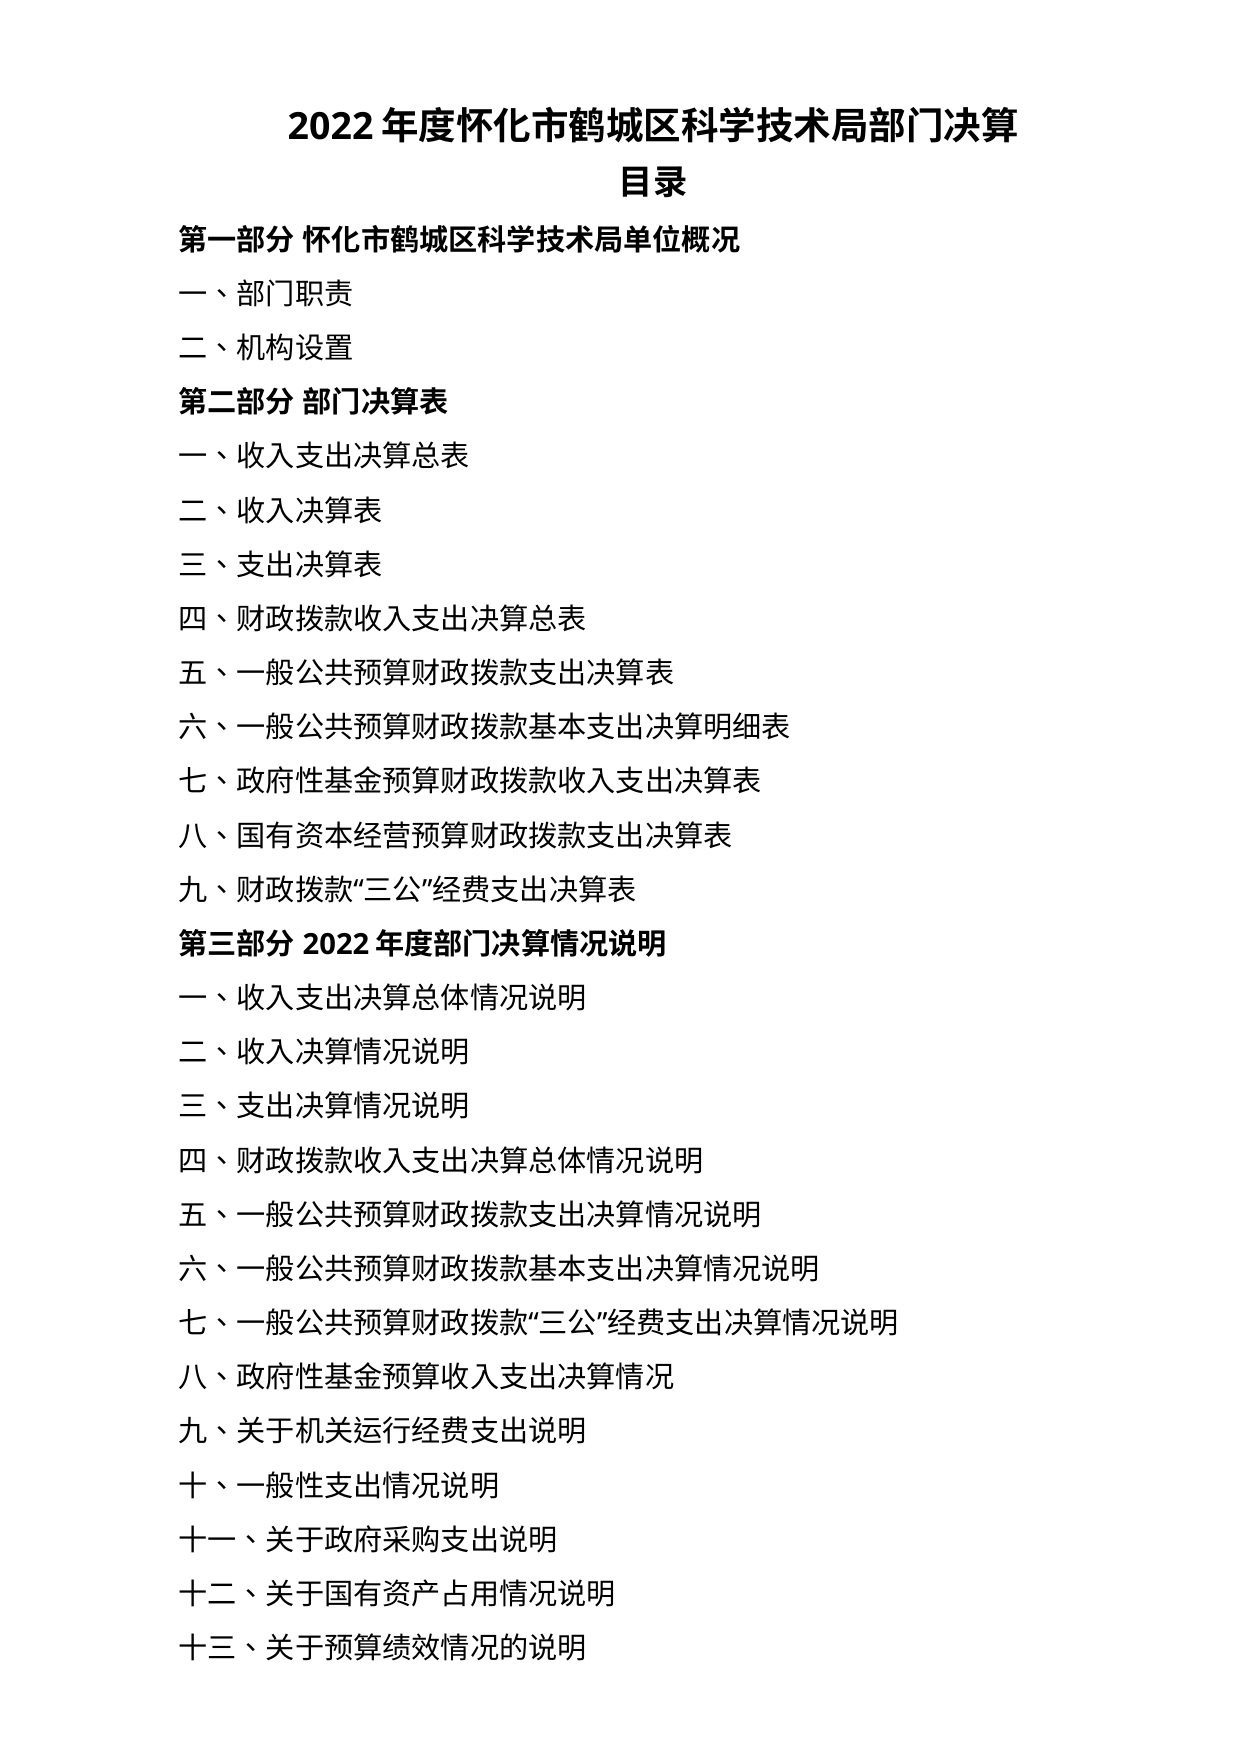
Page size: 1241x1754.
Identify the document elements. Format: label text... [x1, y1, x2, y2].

text 一、部门职责 [113, 259, 1127, 313]
text 九、关于机关运行经费支出说明 [113, 1396, 1127, 1450]
text 十一、关于政府采购支出说明 [113, 1504, 1127, 1559]
text 十三、关于预算绩效情况的说明 [113, 1613, 1127, 1667]
text 一、收入支出决算总体情况说明 [113, 963, 1127, 1017]
text 五、一般公共预算财政拨款支出决算表 [113, 638, 1127, 692]
text 第三部分 2022年度部门决算情况说明 [113, 909, 1127, 963]
text 2022年度怀化市鹤城区科学技术局部门决算 [113, 96, 1127, 150]
text 六、一般公共预算财政拨款基本支出决算明细表 [113, 692, 1127, 746]
text 五、一般公共预算财政拨款支出决算情况说明 [113, 1179, 1127, 1234]
text 六、一般公共预算财政拨款基本支出决算情况说明 [113, 1234, 1127, 1288]
text 七、一般公共预算财政拨款“三公”经费支出决算情况说明 [113, 1288, 1127, 1342]
text 九、财政拨款“三公”经费支出决算表 [113, 854, 1127, 909]
text 三、支出决算表 [113, 529, 1127, 584]
text 一、收入支出决算总表 [113, 421, 1127, 475]
text 二、机构设置 [113, 313, 1127, 367]
text 二、收入决算表 [113, 475, 1127, 529]
text 十、一般性支出情况说明 [113, 1450, 1127, 1504]
text 四、财政拨款收入支出决算总体情况说明 [113, 1125, 1127, 1179]
text 第一部分 怀化市鹤城区科学技术局单位概况 [113, 204, 1127, 259]
text 八、国有资本经营预算财政拨款支出决算表 [113, 800, 1127, 854]
text 十二、关于国有资产占用情况说明 [113, 1559, 1127, 1613]
text 二、收入决算情况说明 [113, 1017, 1127, 1071]
text 四、财政拨款收入支出决算总表 [113, 584, 1127, 638]
text 三、支出决算情况说明 [113, 1071, 1127, 1125]
text 第二部分 部门决算表 [113, 367, 1127, 421]
text 目录 [113, 150, 1127, 204]
text 七、政府性基金预算财政拨款收入支出决算表 [113, 746, 1127, 800]
text 八、政府性基金预算收入支出决算情况 [113, 1342, 1127, 1396]
